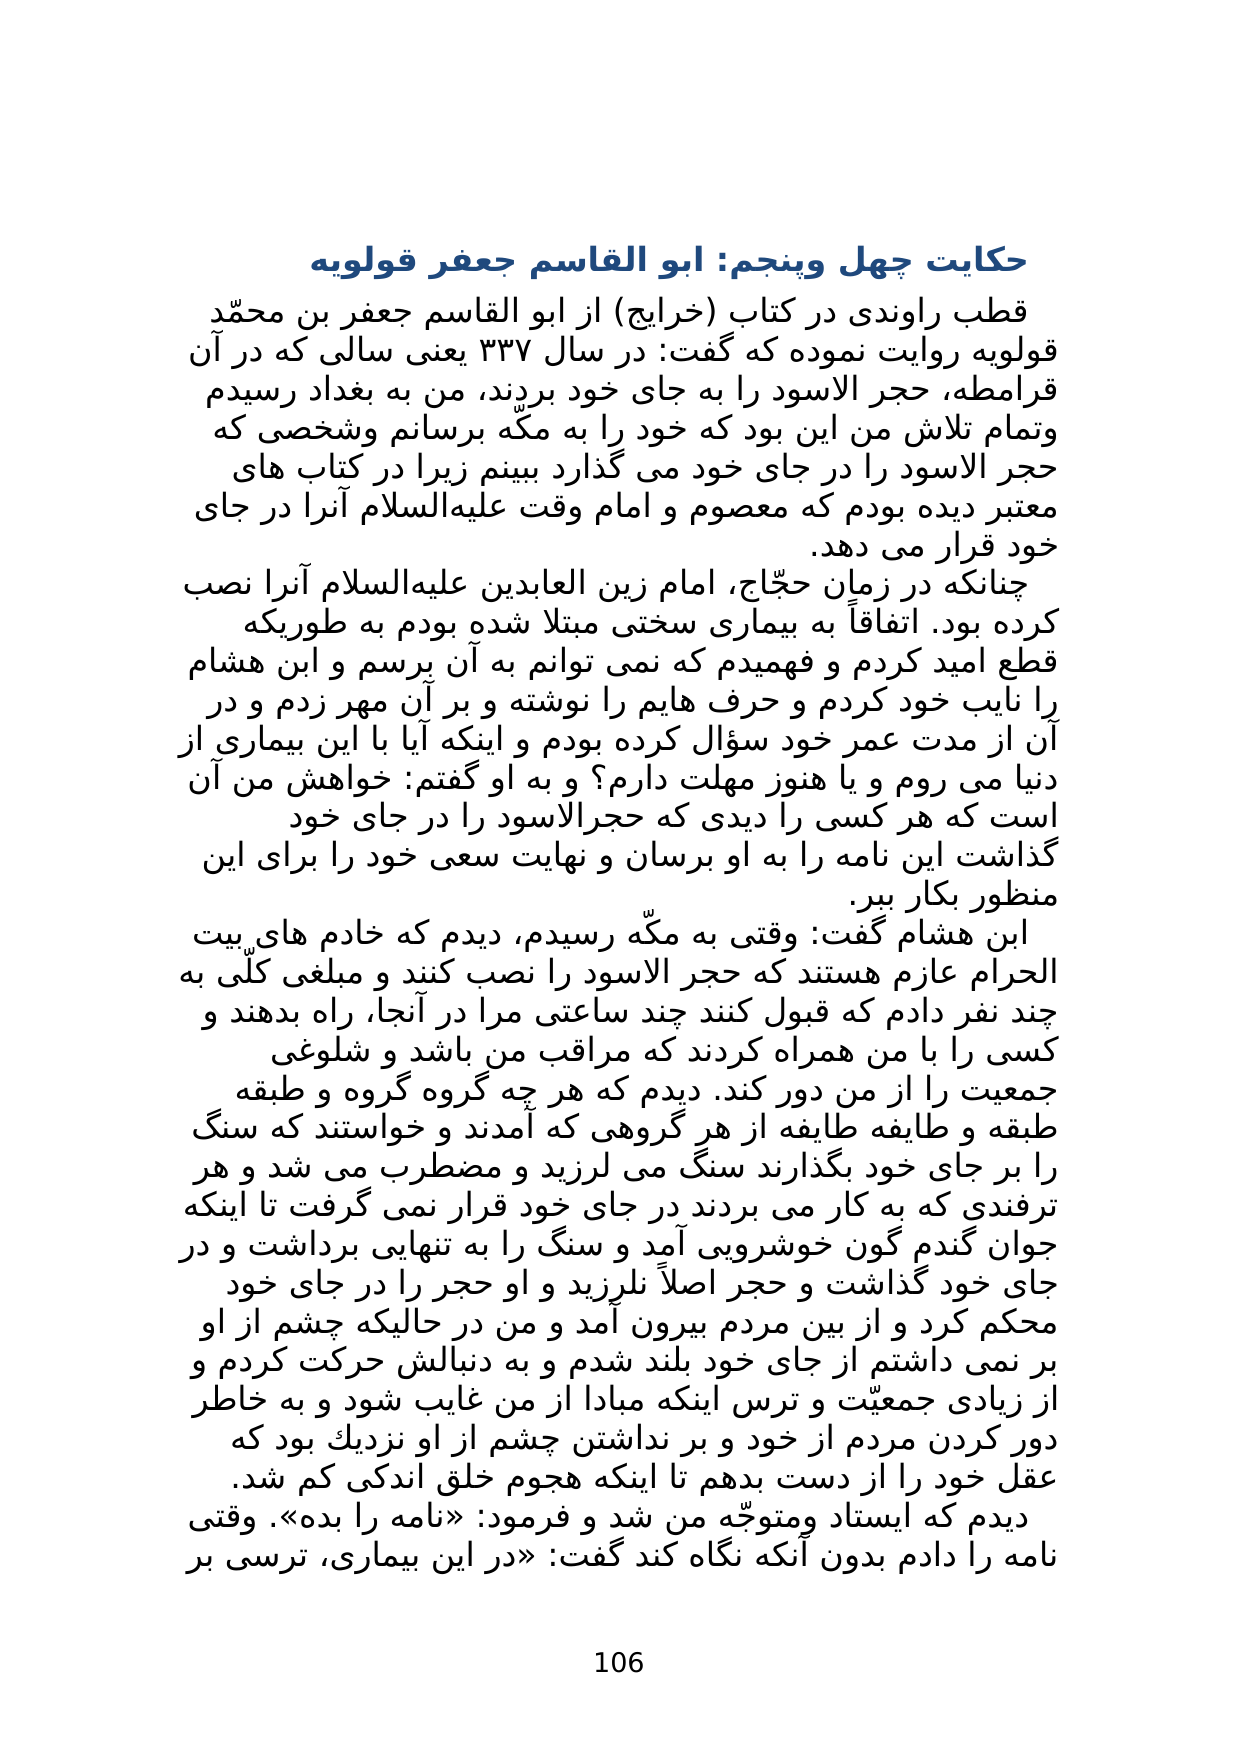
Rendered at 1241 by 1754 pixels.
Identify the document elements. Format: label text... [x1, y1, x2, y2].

subtitle حكايت چهل وپنجم: ابو القاسم جعفر قولويه [178, 241, 1059, 279]
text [178, 1496, 1059, 1574]
text چنانكه در زمان حجّاج، امام زين العابدين عليه‌السلام آنرا نصب كرده بود. اتفاقاً به بيمارى سختى مبتلا شده بودم به طوريكه قطع اميد كردم و فهميدم كه نمى توانم به آن برسم و ابن هشام را نايب خود كردم و حرف هايم را نوشته و بر آن مهر زدم و در آن از مدت عمر خود سؤال كرده بودم و اينكه آيا با اين بيمارى از دنيا مى روم و يا هنوز مهلت دارم؟ و به او گفتم: خواهش من آن است كه هر كسى را ديدى كه حجرالاسود را در جاى خود گذاشت اين نامه را به او برسان و نهايت سعى خود را براى اين منظور بكار ببر. [178, 564, 1059, 913]
text ابن هشام گفت: وقتى به مكّه رسيدم، ديدم كه خادم هاى بيت الحرام عازم هستند كه حجر الاسود را نصب كنند و مبلغى كلّى به چند نفر دادم كه قبول كنند چند ساعتى مرا در آنجا، راه بدهند و كسى را با من همراه كردند كه مراقب من باشد و شلوغى جمعيت را از من دور كند. ديدم كه هر چه گروه گروه و طبقه طبقه و طايفه طايفه از هر گروهى كه آمدند و خواستند كه سنگ را بر جاى خود بگذارند سنگ مى لرزيد و مضطرب مى شد و هر ترفندى كه به كار مى بردند در جاى خود قرار نمى گرفت تا اينكه جوان گندم گون خوشرويى آمد و سنگ را به تنهايى برداشت و در جاى خود گذاشت و حجر اصلاً نلرزيد و او حجر را در جاى خود محكم كرد و از بين مردم بيرون آمد و من در حاليكه چشم از او بر نمى داشتم از جاى خود بلند شدم و به دنبالش حركت كردم و از زيادى جمعيّت و ترس اينكه مبادا از من غايب شود و به خاطر دور كردن مردم از خود و بر نداشتن چشم از او نزديك بود كه عقل خود را از دست بدهم تا اينكه هجوم خلق اندكى كم شد. [178, 913, 1059, 1496]
text قطب راوندى در كتاب (خرايج) از ابو القاسم جعفر بن محمّد قولويه روايت نموده كه گفت: در سال ٣٣٧ يعنى سالى كه در آن قرامطه، حجر الاسود را به جاى خود بردند، من به بغداد رسيدم وتمام تلاش من اين بود كه خود را به مكّه برسانم وشخصى كه حجر الاسود را در جاى خود مى گذارد ببينم زيرا در كتاب هاى معتبر ديده بودم كه معصوم و امام وقت عليه‌السلام آنرا در جاى خود قرار مى دهد. [178, 292, 1059, 564]
